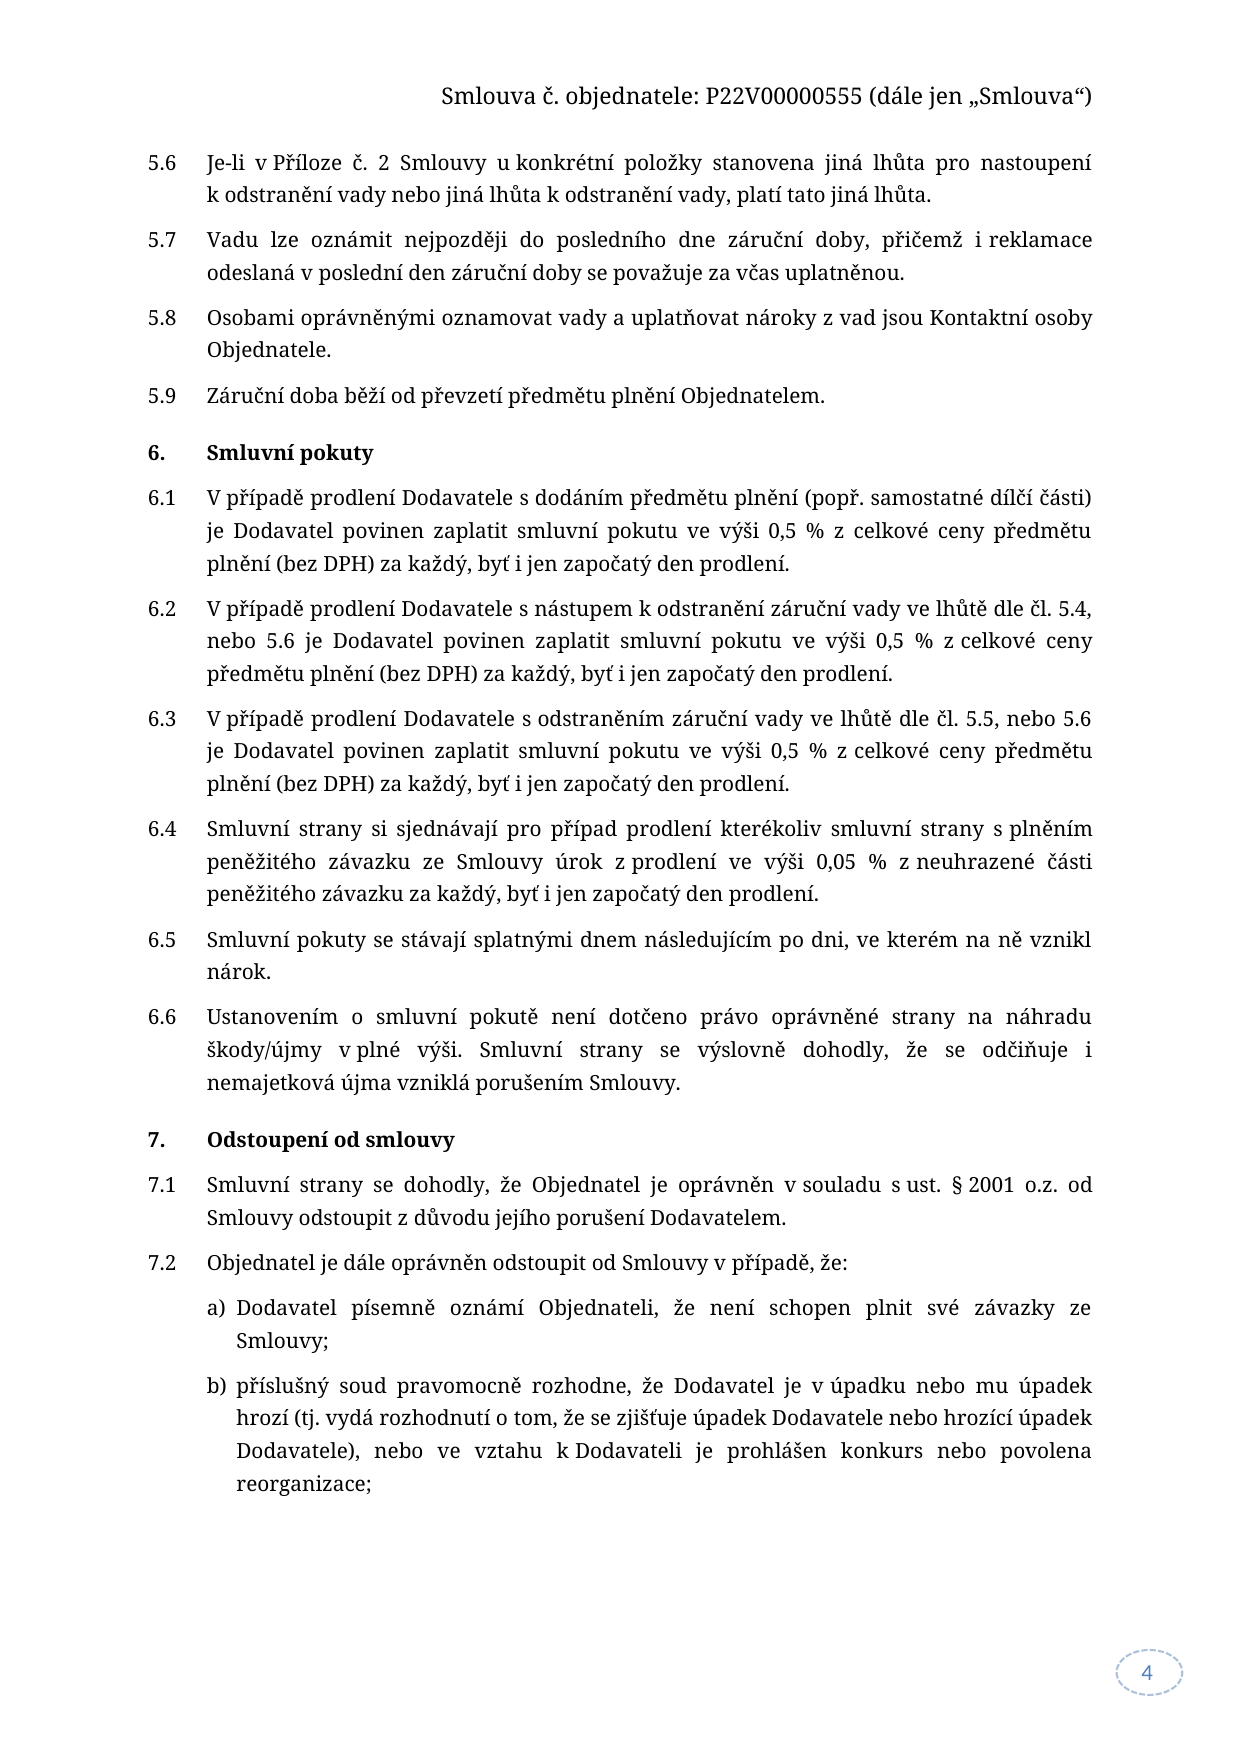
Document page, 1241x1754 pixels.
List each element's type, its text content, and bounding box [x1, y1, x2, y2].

list Záruční doba běží od převzetí předmětu plnění Objednatelem. [148, 381, 1093, 409]
list Smluvní pokuty [148, 438, 1093, 467]
list Dodavatel písemně oznámí Objednateli, že není schopen plnit své závazky ze Smlouvy; [207, 1293, 1093, 1354]
list V případě prodlení Dodavatele s odstraněním záruční vady ve lhůtě dle čl. 5.5, nebo 5.6 je Dodavatel povinen zaplatit smluvní pokutu ve výši 0,5 % z celkové ceny předmětu plnění (bez DPH) za každý, byť i jen započatý den prodlení. [148, 704, 1093, 798]
list Osobami oprávněnými oznamovat vady a uplatňovat nároky z vad jsou Kontaktní osoby Objednatele. [148, 303, 1093, 364]
list Smluvní strany si sjednávají pro případ prodlení kterékoliv smluvní strany s plněním peněžitého závazku ze Smlouvy úrok z prodlení ve výši 0,05 % z neuhrazené části peněžitého závazku za každý, byť i jen započatý den prodlení. [148, 814, 1093, 908]
list Smluvní strany se dohodly, že Objednatel je oprávněn v souladu s ust. § 2001 o.z. od Smlouvy odstoupit z důvodu jejího porušení Dodavatelem. [148, 1170, 1093, 1231]
list Vadu lze oznámit nejpozději do posledního dne záruční doby, přičemž i reklamace odeslaná v poslední den záruční doby se považuje za včas uplatněnou. [148, 225, 1093, 286]
list Odstoupení od smlouvy [148, 1125, 1093, 1154]
list příslušný soud pravomocně rozhodne, že Dodavatel je v úpadku nebo mu úpadek hrozí (tj. vydá rozhodnutí o tom, že se zjišťuje úpadek Dodavatele nebo hrozící úpadek Dodavatele), nebo ve vztahu k Dodavateli je prohlášen konkurs nebo povolena reorganizace; [207, 1371, 1093, 1497]
list V případě prodlení Dodavatele s nástupem k odstranění záruční vady ve lhůtě dle čl. 5.4, nebo 5.6 je Dodavatel povinen zaplatit smluvní pokutu ve výši 0,5 % z celkové ceny předmětu plnění (bez DPH) za každý, byť i jen započatý den prodlení. [148, 594, 1093, 687]
list Je-li v Příloze č. 2 Smlouvy u konkrétní položky stanovena jiná lhůta pro nastoupení k odstranění vady nebo jiná lhůta k odstranění vady, platí tato jiná lhůta. [148, 148, 1093, 209]
list V případě prodlení Dodavatele s dodáním předmětu plnění (popř. samostatné dílčí části) je Dodavatel povinen zaplatit smluvní pokutu ve výši 0,5 % z celkové ceny předmětu plnění (bez DPH) za každý, byť i jen započatý den prodlení. [148, 483, 1093, 577]
list Smluvní pokuty se stávají splatnými dnem následujícím po dni, ve kterém na ně vznikl nárok. [148, 925, 1093, 986]
list Objednatel je dále oprávněn odstoupit od Smlouvy v případě, že: [148, 1248, 1093, 1276]
list Ustanovením o smluvní pokutě není dotčeno právo oprávněné strany na náhradu škody/újmy v plné výši. Smluvní strany se výslovně dohodly, že se odčiňuje i nemajetková újma vzniklá porušením Smlouvy. [148, 1002, 1093, 1096]
